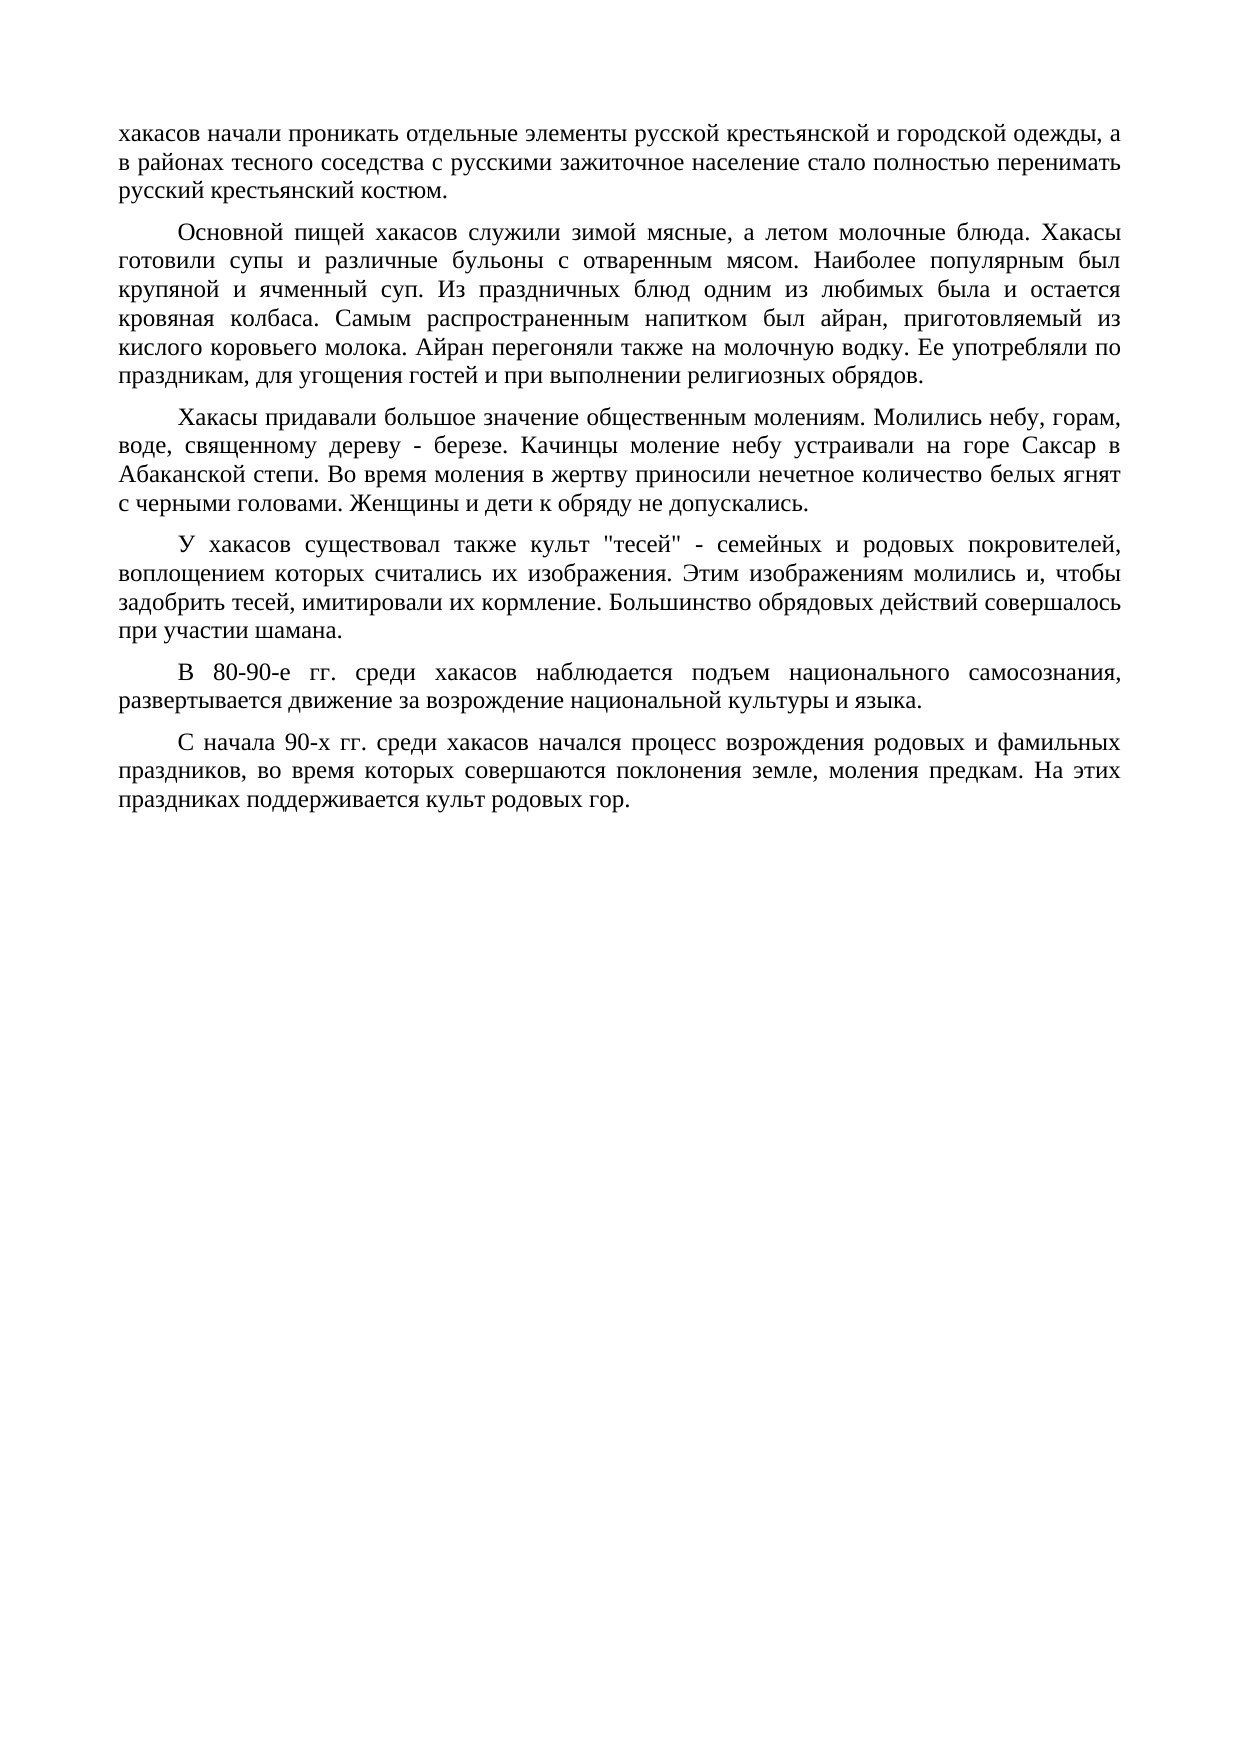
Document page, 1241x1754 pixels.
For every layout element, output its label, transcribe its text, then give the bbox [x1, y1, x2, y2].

text Основной пищей хакасов служили зимой мясные, а летом молочные блюда. Хакасы готовили супы и различные бульоны с отваренным мясом. Наиболее популярным был крупяной и ячменный суп. Из праздничных блюд одним из любимых была и остается кровяная колбаса. Самым распространенным напитком был айран, приготовляемый из кислого коровьего молока. Айран перегоняли также на молочную водку. Ее употребляли по праздникам, для угощения гостей и при выполнении религиозных обрядов. [118, 217, 1122, 389]
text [118, 118, 1122, 204]
text У хакасов существовал также культ "тeсей" - семейных и родовых покровителей, воплощением которых считались их изображения. Этим изображениям молились и, чтобы задобрить тeсей, имитировали их кормление. Большинство обрядовых действий совершалось при участии шамана. [118, 529, 1122, 644]
text Хакасы придавали большое значение общественным молениям. Молились небу, горам, воде, священному дереву - березе. Качинцы моление небу устраивали на горе Саксар в Абаканской степи. Во время моления в жертву приносили нечетное количество белых ягнят с черными головами. Женщины и дети к обряду не допускались. [118, 402, 1122, 517]
text С начала 90-х гг. среди хакасов начался процесс возрождения родовых и фамильных праздников, во время которых совершаются поклонения земле, моления предкам. На этих праздниках поддерживается культ родовых гор. [118, 727, 1122, 813]
text В 80-90-е гг. среди хакасов наблюдается подъем национального самосознания, развертывается движение за возрождение национальной культуры и языка. [118, 657, 1122, 714]
